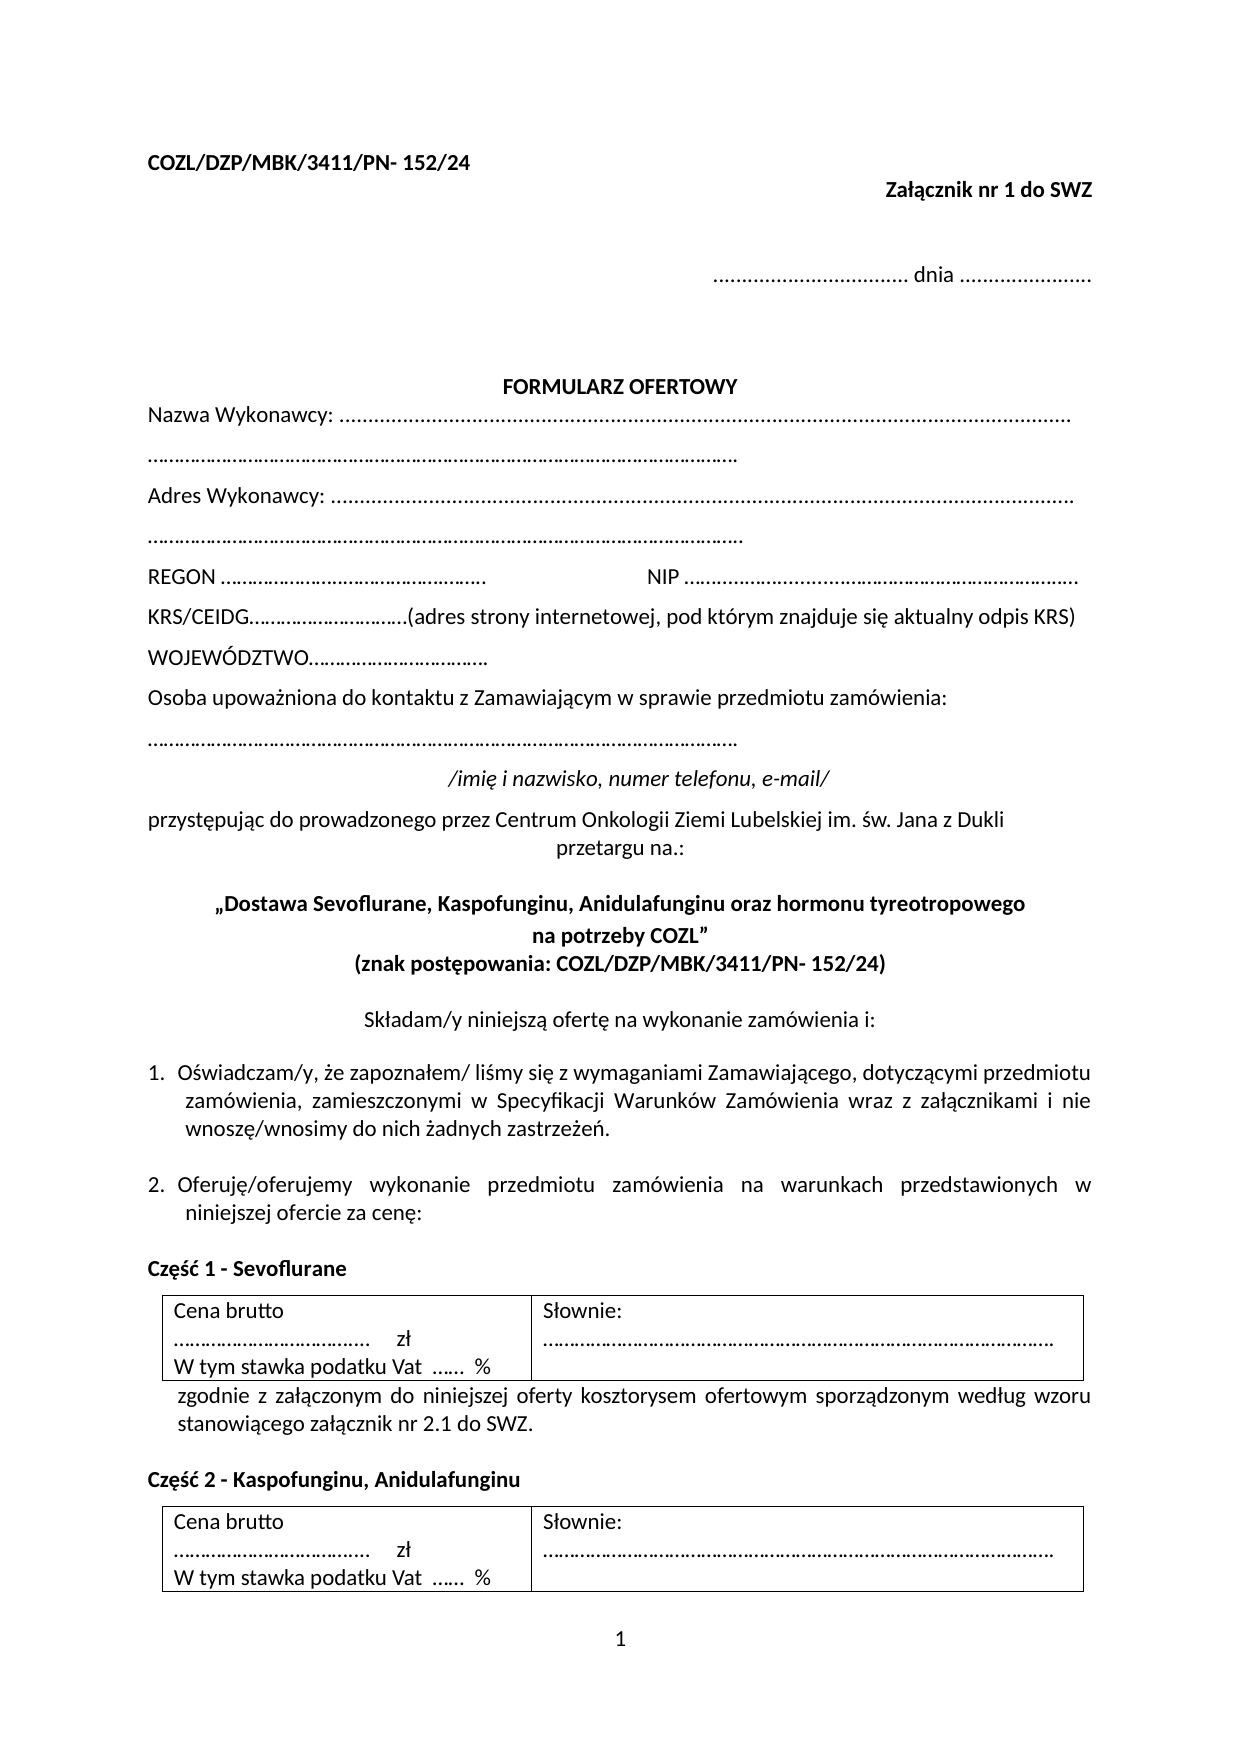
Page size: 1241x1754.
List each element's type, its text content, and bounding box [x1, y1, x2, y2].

table_header Cena brutto …………………………….... zł W tym stawka podatku Vat …… % [163, 1296, 531, 1380]
text przetargu na.: [148, 833, 1093, 861]
text na potrzeby COZL” [148, 921, 1093, 949]
text zgodnie z załączonym do niniejszej oferty kosztorysem ofertowym sporządzonym według wzoru stanowiącego załącznik nr 2.1 do SWZ. [177, 1381, 1093, 1437]
text Nazwa Wykonawcy: ............................................................................................................................... [148, 400, 1093, 428]
text przystępując do prowadzonego przez Centrum Onkologii Ziemi Lubelskiej im. św. Jana z Dukli [148, 805, 1093, 833]
list Oferuję/oferujemy wykonanie przedmiotu zamówienia na warunkach przedstawionych w niniejszej ofercie za cenę: [148, 1170, 1093, 1226]
text FORMULARZ OFERTOWY [148, 372, 1093, 400]
text Składam/y niniejszą ofertę na wykonanie zamówienia i: [148, 1005, 1093, 1033]
text …………………………………………………………………………………………………. [148, 440, 1093, 468]
table_header Cena brutto …………………………….... zł W tym stawka podatku Vat …… % [163, 1507, 531, 1591]
text (znak postępowania: COZL/DZP/MBK/3411/PN- 152/24) [148, 949, 1093, 977]
text WOJEWÓDZTWO……………………………. [148, 643, 1093, 671]
text REGON …………………..……………….…….. NIP …….....……............…………………………………..… [148, 562, 1093, 590]
text .................................. dnia ....................... [148, 260, 1093, 288]
text „Dostawa Sevoflurane, Kaspofunginu, Anidulafunginu oraz hormonu tyreotropowego [148, 889, 1093, 917]
table_header Słownie: ……………………………………………………………………………………. [532, 1296, 1083, 1380]
text Załącznik nr 1 do SWZ [148, 176, 1093, 204]
text Część 1 - Sevoflurane [148, 1254, 1093, 1282]
text COZL/DZP/MBK/3411/PN- 152/24 [148, 148, 1093, 176]
text …………………………………………………………………………………………………. [148, 724, 1093, 752]
table_header Słownie: ……………………………………………………………………………………. [532, 1507, 1083, 1591]
text Część 2 - Kaspofunginu, Anidulafunginu [148, 1465, 1093, 1493]
text ………………………………………………………………………………………………….. [148, 521, 1093, 549]
text KRS/CEIDG…………………………(adres strony internetowej, pod którym znajduje się aktualny odpis KRS) [148, 602, 1093, 630]
text /imię i nazwisko, numer telefonu, e-mail/ [185, 764, 1093, 792]
text Osoba upoważniona do kontaktu z Zamawiającym w sprawie przedmiotu zamówienia: [148, 683, 1093, 711]
list Oświadczam/y, że zapoznałem/ liśmy się z wymaganiami Zamawiającego, dotyczącymi przedmiotu zamówienia, zamieszczonymi w Specyfikacji Warunków Zamówienia wraz z załącznikami i nie wnoszę/wnosimy do nich żadnych zastrzeżeń. [148, 1058, 1093, 1142]
text Adres Wykonawcy: ................................................................................................................................. [148, 481, 1093, 509]
